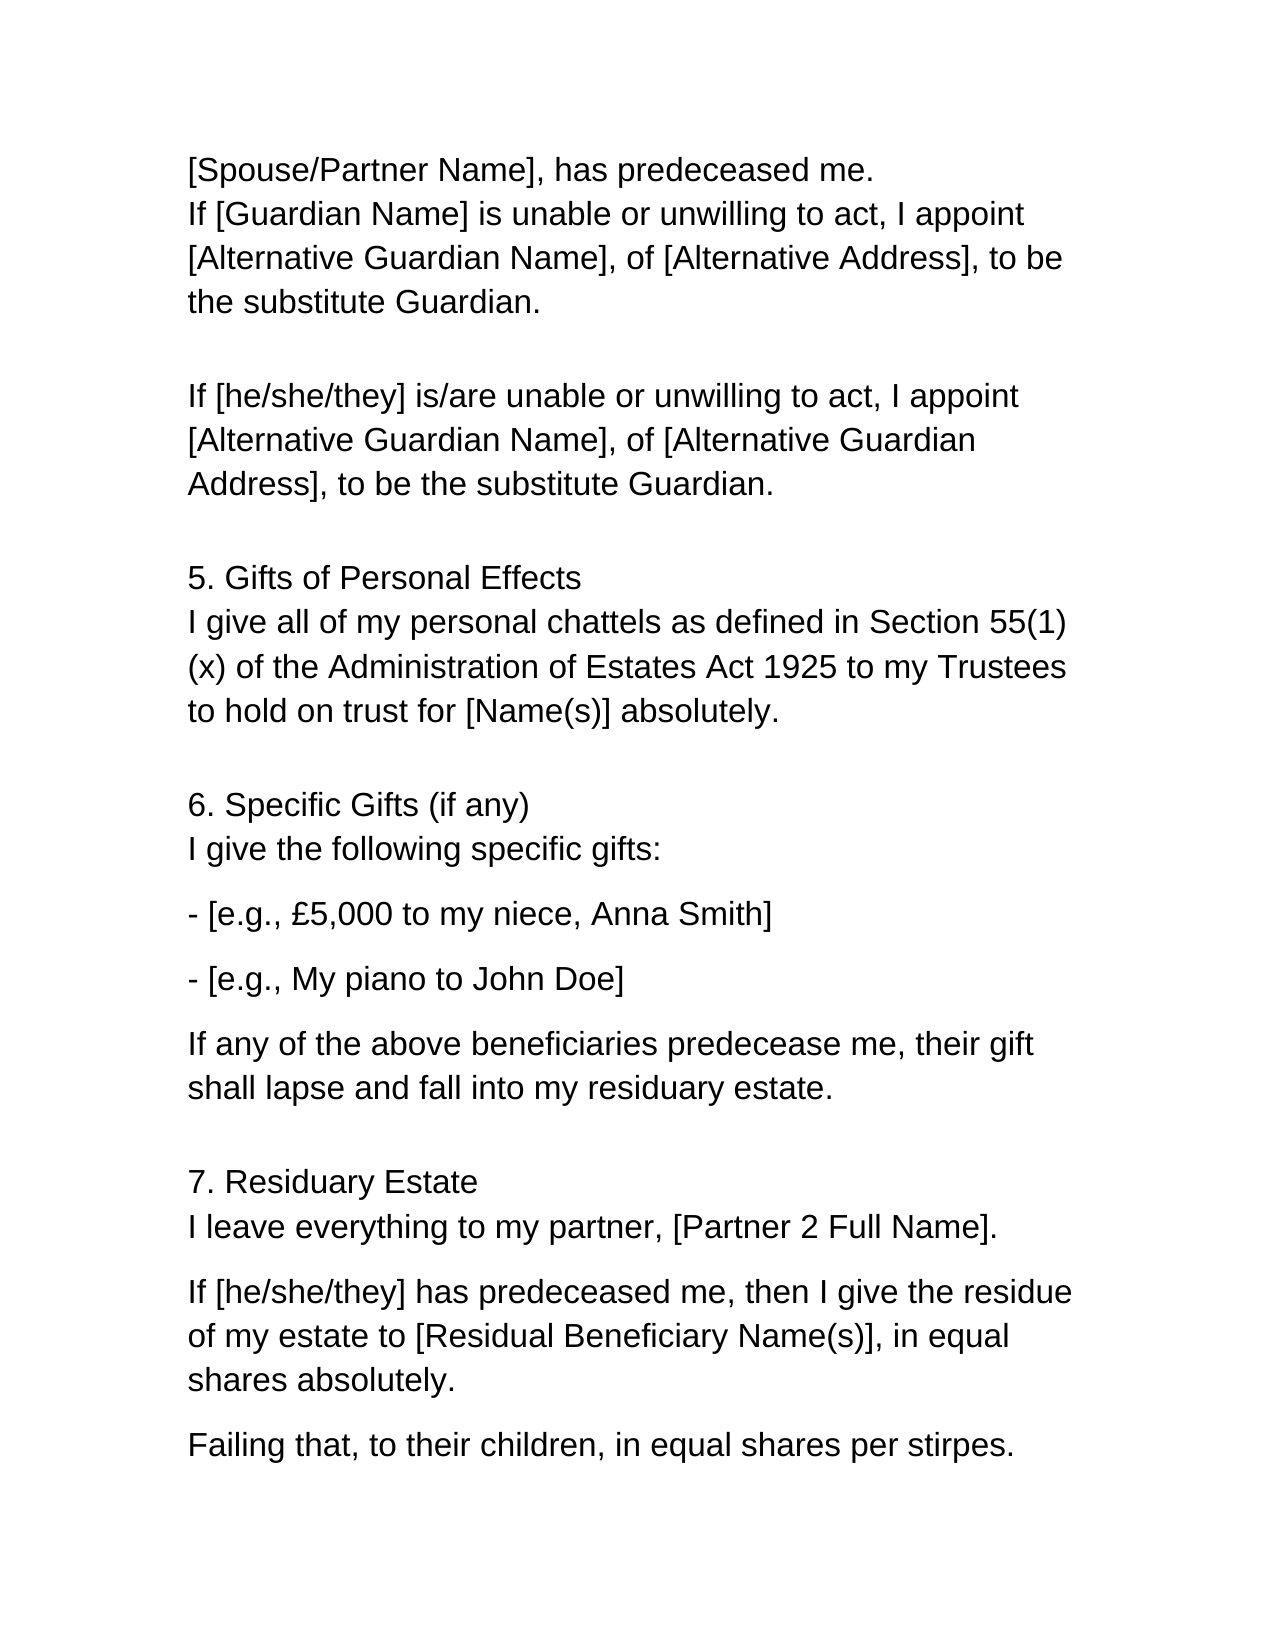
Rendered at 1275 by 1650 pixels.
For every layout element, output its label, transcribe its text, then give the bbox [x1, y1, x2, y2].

subtitle 6. Specific Gifts (if any) [187, 785, 1087, 823]
subtitle 7. Residuary Estate [187, 1162, 1087, 1201]
text I give all of my personal chattels as defined in Section 55(1)(x) of the Administration of Estates Act 1925 to my Trustees to hold on trust for [Name(s)] absolutely. [187, 602, 1087, 729]
text Failing that, to their children, in equal shares per stirpes. [187, 1425, 1087, 1463]
text - [e.g., My piano to John Doe] [187, 959, 1087, 998]
text I leave everything to my partner, [Partner 2 Full Name]. [187, 1207, 1087, 1245]
text If [he/she/they] has predeceased me, then I give the residue of my estate to [Residual Beneficiary Name(s)], in equal shares absolutely. [187, 1272, 1087, 1398]
text - [e.g., £5,000 to my niece, Anna Smith] [187, 894, 1087, 933]
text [187, 150, 1087, 351]
text I give the following specific gifts: [187, 829, 1087, 868]
text If [he/she/they] is/are unable or unwilling to act, I appoint [Alternative Guardian Name], of [Alternative Guardian Address], to be the substitute Guardian. [187, 376, 1087, 503]
text If any of the above beneficiaries predecease me, their gift shall lapse and fall into my residuary estate. [187, 1024, 1087, 1107]
subtitle 5. Gifts of Personal Effects [187, 558, 1087, 597]
